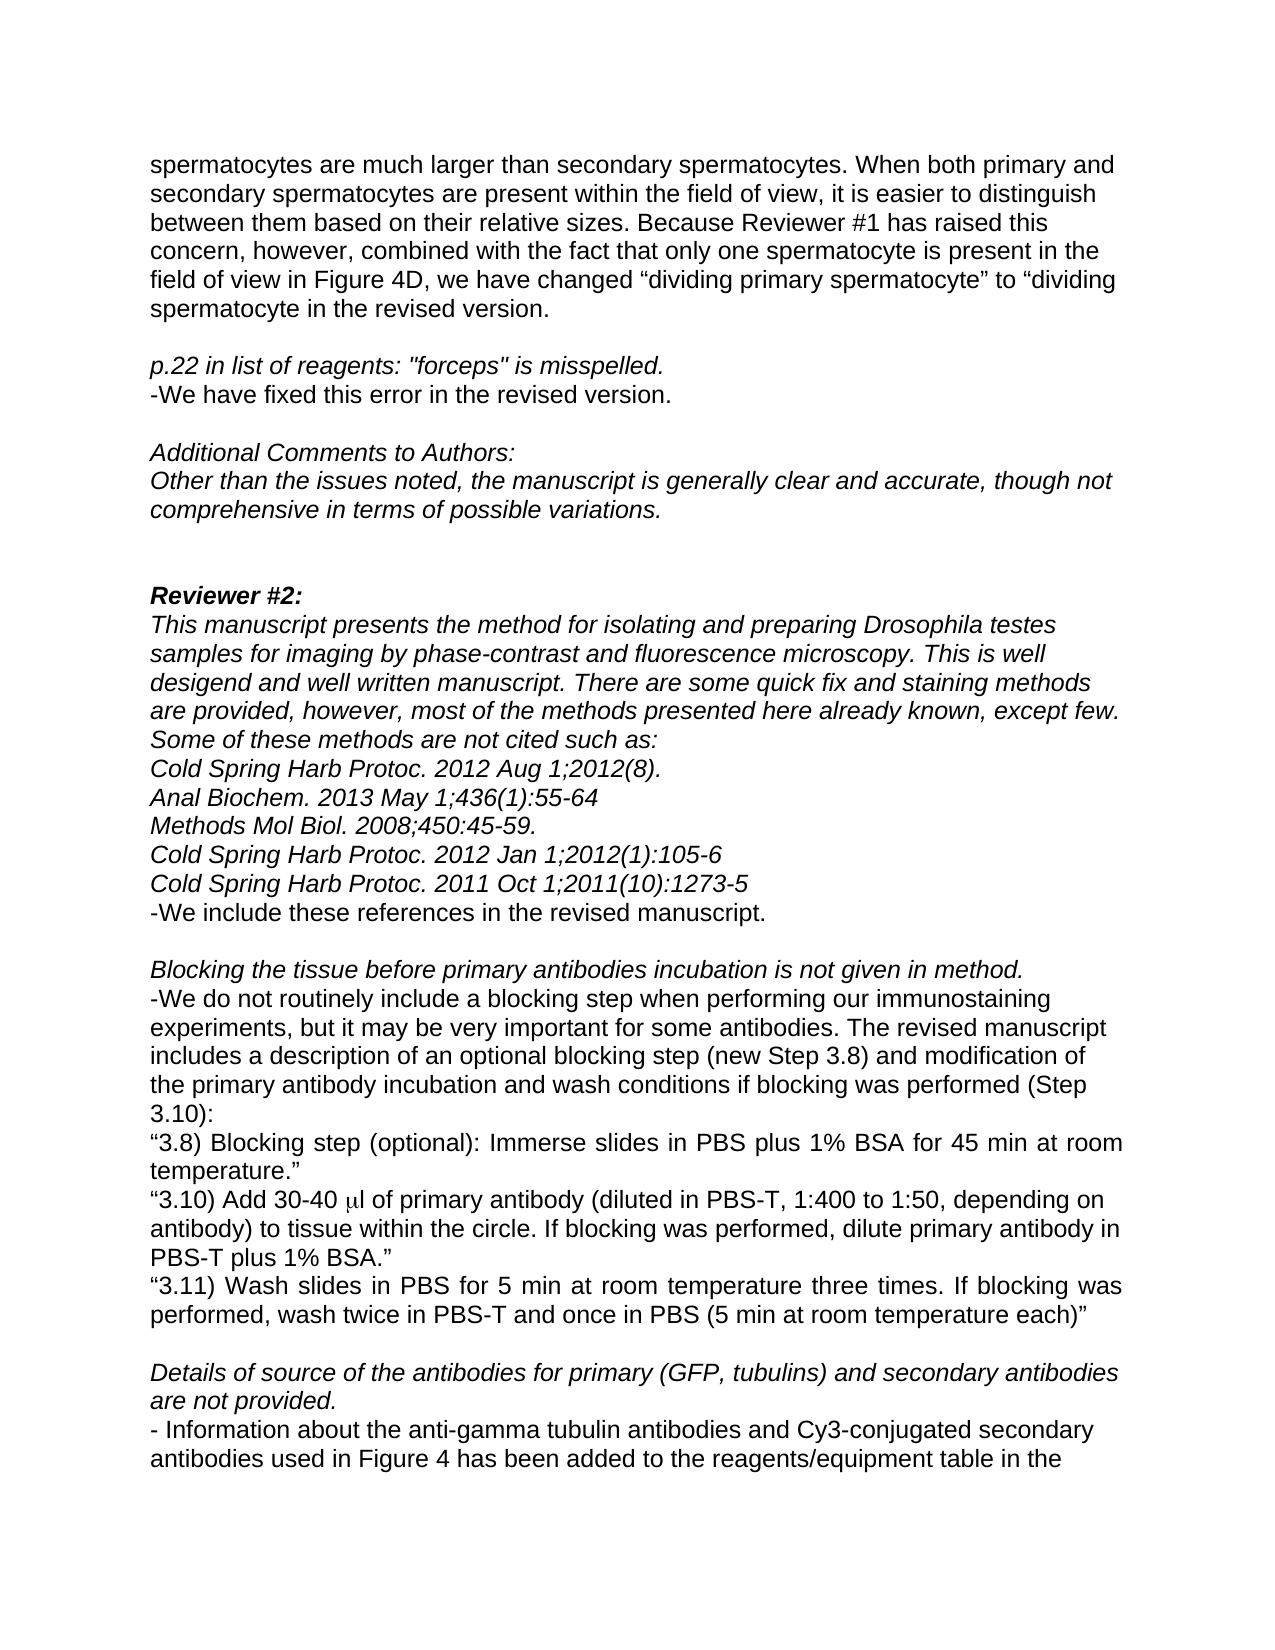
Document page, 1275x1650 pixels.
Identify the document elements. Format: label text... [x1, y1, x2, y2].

text -We do not routinely include a blocking step when performing our immunostaining experiments, but it may be very important for some antibodies. The revised manuscript includes a description of an optional blocking step (new Step 3.8) and modification of the primary antibody incubation and wash conditions if blocking was performed (Step 3.10): [150, 984, 1125, 1127]
text Additional Comments to Authors: [150, 437, 1125, 466]
text Cold Spring Harb Protoc. 2012 Jan 1;2012(1):105-6 [150, 840, 1125, 869]
text -We have fixed this error in the revised version. [150, 380, 1125, 409]
text Anal Biochem. 2013 May 1;436(1):55-64 [150, 782, 1125, 811]
text Cold Spring Harb Protoc. 2012 Aug 1;2012(8). [150, 754, 1125, 782]
text This manuscript presents the method for isolating and preparing Drosophila testes samples for imaging by phase-contrast and fluorescence microscopy. This is well desigend and well written manuscript. There are some quick fix and staining methods are provided, however, most of the methods presented here already known, except few. Some of these methods are not cited such as: [150, 610, 1125, 754]
text “3.11) Wash slides in PBS for 5 min at room temperature three times. If blocking was performed, wash twice in PBS-T and once in PBS (5 min at room temperature each)” [150, 1271, 1125, 1329]
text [150, 150, 1125, 322]
text p.22 in list of reagents: "forceps" is misspelled. [150, 351, 1125, 380]
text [150, 1415, 1125, 1473]
text -We include these references in the revised manuscript. [150, 897, 1125, 926]
text Reviewer #2: [150, 581, 1125, 610]
text Details of source of the antibodies for primary (GFP, tubulins) and secondary antibodies are not provided. [150, 1358, 1125, 1415]
text Other than the issues noted, the manuscript is generally clear and accurate, though not comprehensive in terms of possible variations. [150, 466, 1125, 524]
text “3.8) Blocking step (optional): Immerse slides in PBS plus 1% BSA for 45 min at room temperature.” [150, 1127, 1125, 1185]
text “3.10) Add 30-40 l of primary antibody (diluted in PBS-T, 1:400 to 1:50, depending on antibody) to tissue within the circle. If blocking was performed, dilute primary antibody in PBS-T plus 1% BSA.” [150, 1185, 1125, 1271]
text Cold Spring Harb Protoc. 2011 Oct 1;2011(10):1273-5 [150, 869, 1125, 897]
text Methods Mol Biol. 2008;450:45-59. [150, 811, 1125, 840]
text Blocking the tissue before primary antibodies incubation is not given in method. [150, 955, 1125, 984]
